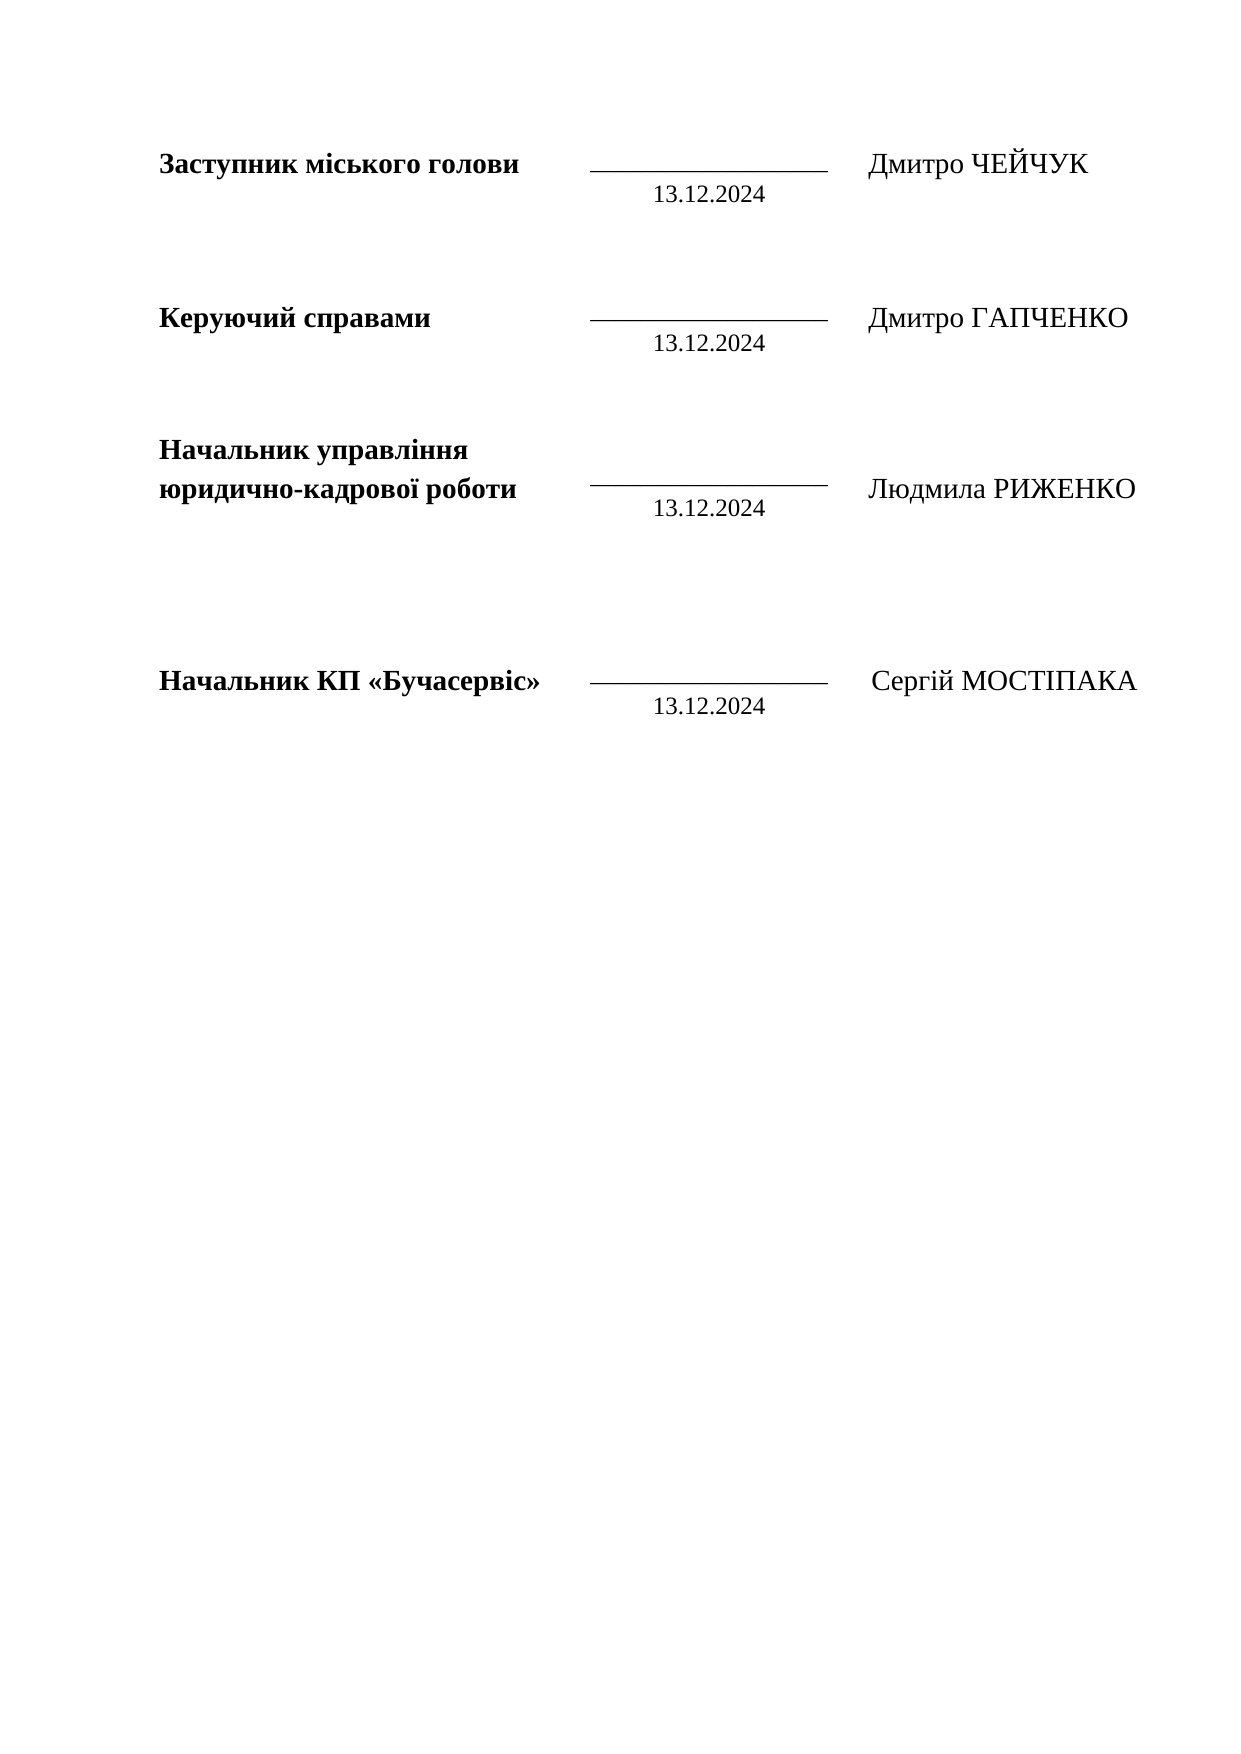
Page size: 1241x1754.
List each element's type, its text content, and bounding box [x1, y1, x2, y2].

table_cell Начальник управління юридично-кадрової роботи [148, 394, 561, 625]
table_cell Людмила РИЖЕНКО [857, 394, 1152, 625]
table_cell ___________________ 13.12.2024 [561, 625, 857, 779]
table_cell Сергій МОСТІПАКА [857, 625, 1152, 779]
table_cell Дмитро ГАПЧЕНКО [857, 262, 1152, 394]
table_cell ___________________ 13.12.2024 [561, 394, 857, 625]
table_header ___________________ 13.12.2024 [561, 146, 857, 262]
table_header Заступник міського голови [148, 146, 561, 262]
table_cell ___________________ 13.12.2024 [561, 262, 857, 394]
table_cell Начальник КП «Бучасервіс» [148, 625, 561, 779]
table_header Дмитро ЧЕЙЧУК [857, 146, 1152, 262]
table_cell Керуючий справами [148, 262, 561, 394]
